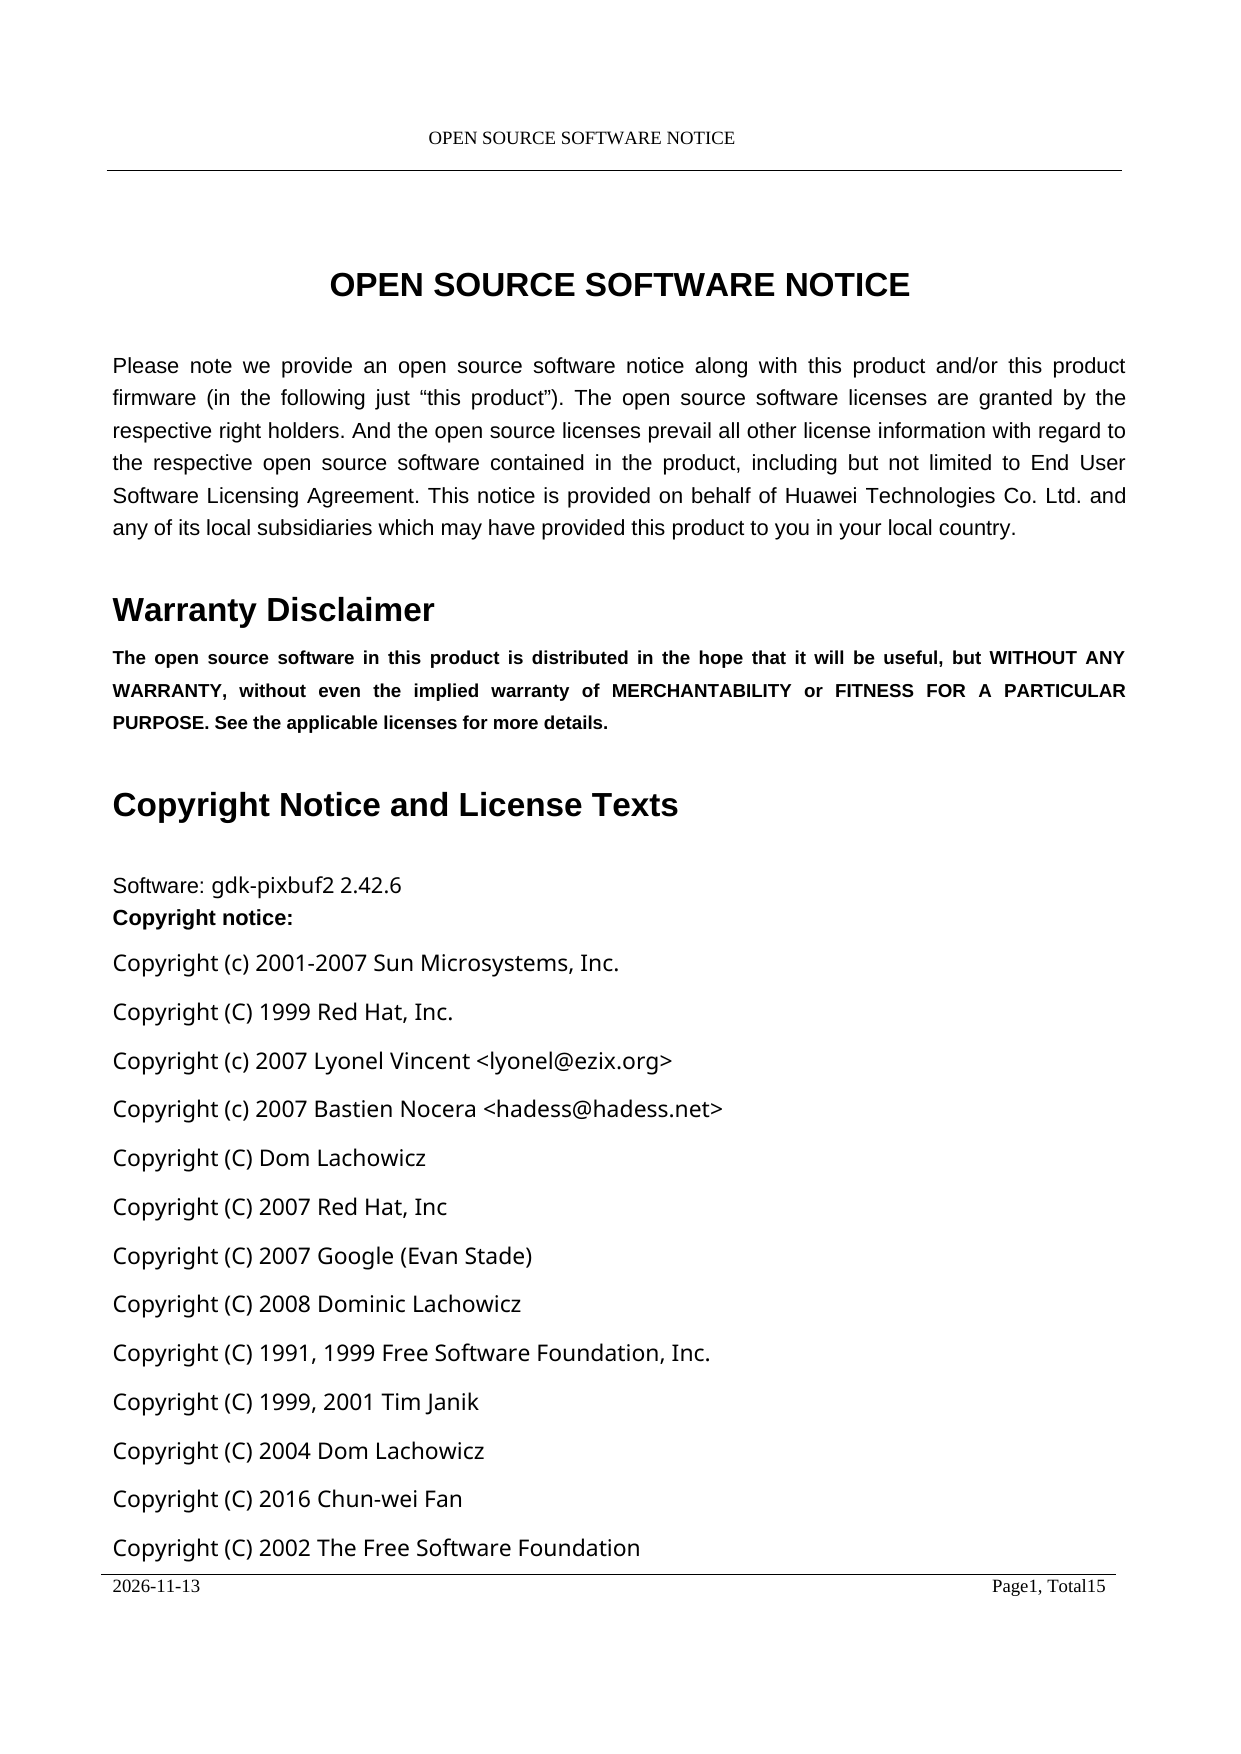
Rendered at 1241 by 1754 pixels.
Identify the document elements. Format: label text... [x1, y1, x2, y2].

text Copyright Notice and License Texts [112, 771, 1128, 836]
text Please note we provide an open source software notice along with this product and/or this product firmware (in the following just “this product”). The open source software licenses are granted by the respective right holders. And the open source licenses prevail all other license information with regard to the respective open source software contained in the product, including but not limited to End User Software Licensing Agreement. This notice is provided on behalf of Huawei Technologies Co. Ltd. and any of its local subsidiaries which may have provided this product to you in your local country. [112, 349, 1128, 544]
text The open source software in this product is distributed in the hope that it will be useful, but WITHOUT ANY WARRANTY, without even the implied warranty of MERCHANTABILITY or FITNESS FOR A PARTICULAR PURPOSE. See the applicable licenses for more details. [112, 641, 1128, 739]
text Warranty Disclaimer [112, 576, 1128, 641]
text OPEN SOURCE SOFTWARE NOTICE [112, 251, 1128, 316]
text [112, 947, 1128, 1564]
text Copyright notice: [112, 901, 1128, 934]
text Software: gdk-pixbuf2 2.42.6 [112, 869, 1128, 901]
